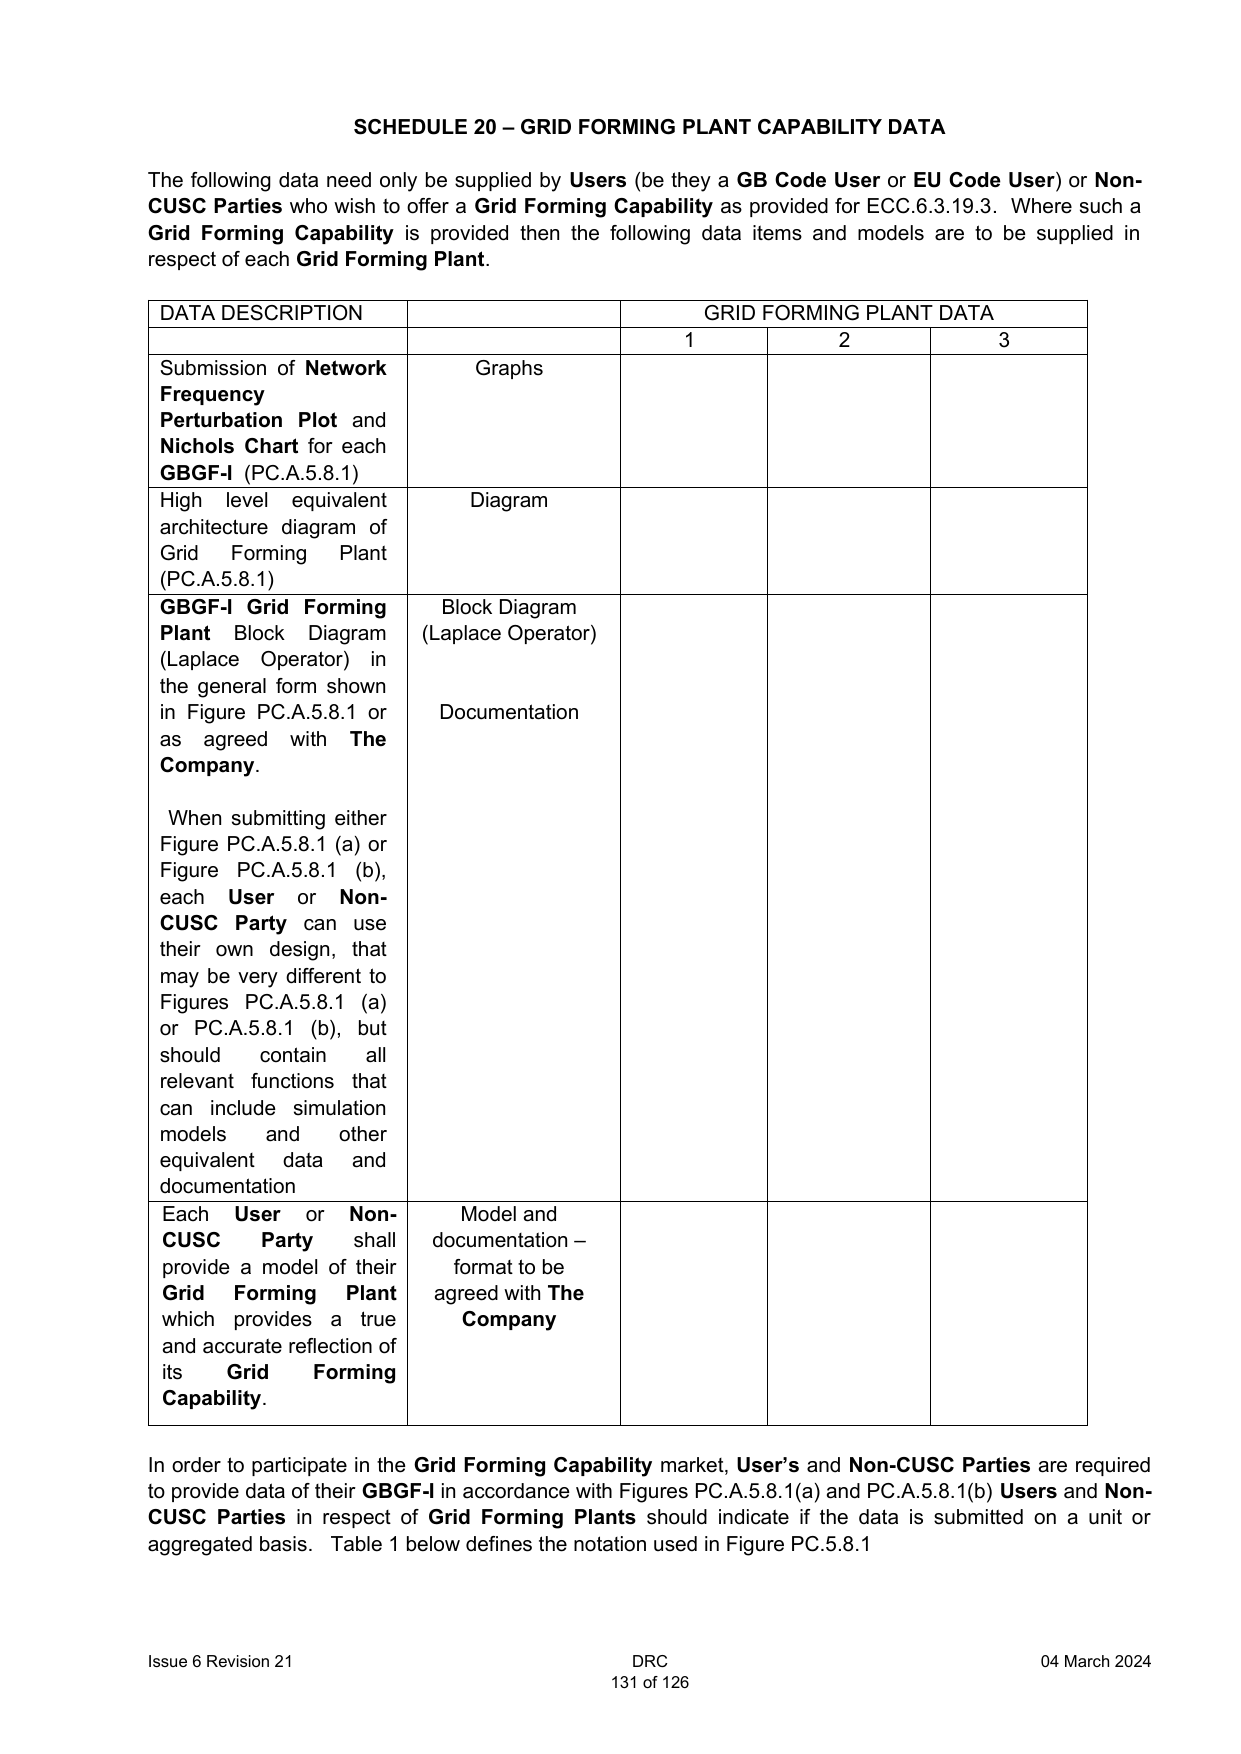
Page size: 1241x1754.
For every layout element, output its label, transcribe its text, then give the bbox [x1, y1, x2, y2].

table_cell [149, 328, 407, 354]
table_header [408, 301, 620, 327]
text The following data need only be supplied by Users (be they a GB Code User or EU Code User) or Non-CUSC Parties who wish to offer a Grid Forming Capability as provided for ECC.6.3.19.3. Where such a Grid Forming Capability is provided then the following data items and models are to be supplied in respect of each Grid Forming Plant. [148, 168, 1142, 271]
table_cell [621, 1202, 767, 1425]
text In order to participate in the Grid Forming Capability market, User’s and Non-CUSC Parties are required to provide data of their GBGF-I in accordance with Figures PC.A.5.8.1(a) and PC.A.5.8.1(b) Users and Non-CUSC Parties in respect of Grid Forming Plants should indicate if the data is submitted on a unit or aggregated basis. Table 1 below defines the notation used in Figure PC.5.8.1 [148, 1452, 1152, 1556]
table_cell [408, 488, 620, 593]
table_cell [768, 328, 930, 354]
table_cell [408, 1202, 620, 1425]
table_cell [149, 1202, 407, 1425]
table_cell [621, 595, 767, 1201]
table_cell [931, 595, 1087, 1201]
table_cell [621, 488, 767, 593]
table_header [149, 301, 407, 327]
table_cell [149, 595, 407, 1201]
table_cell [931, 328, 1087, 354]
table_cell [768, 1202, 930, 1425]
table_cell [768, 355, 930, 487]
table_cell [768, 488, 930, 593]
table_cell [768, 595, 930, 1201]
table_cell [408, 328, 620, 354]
text SCHEDULE 20 – GRID FORMING PLANT CAPABILITY DATA [148, 115, 1152, 139]
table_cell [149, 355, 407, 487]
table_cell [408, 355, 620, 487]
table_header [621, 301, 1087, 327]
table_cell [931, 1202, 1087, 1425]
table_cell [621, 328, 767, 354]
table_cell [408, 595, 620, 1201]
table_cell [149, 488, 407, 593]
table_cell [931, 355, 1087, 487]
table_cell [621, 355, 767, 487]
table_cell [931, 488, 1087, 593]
